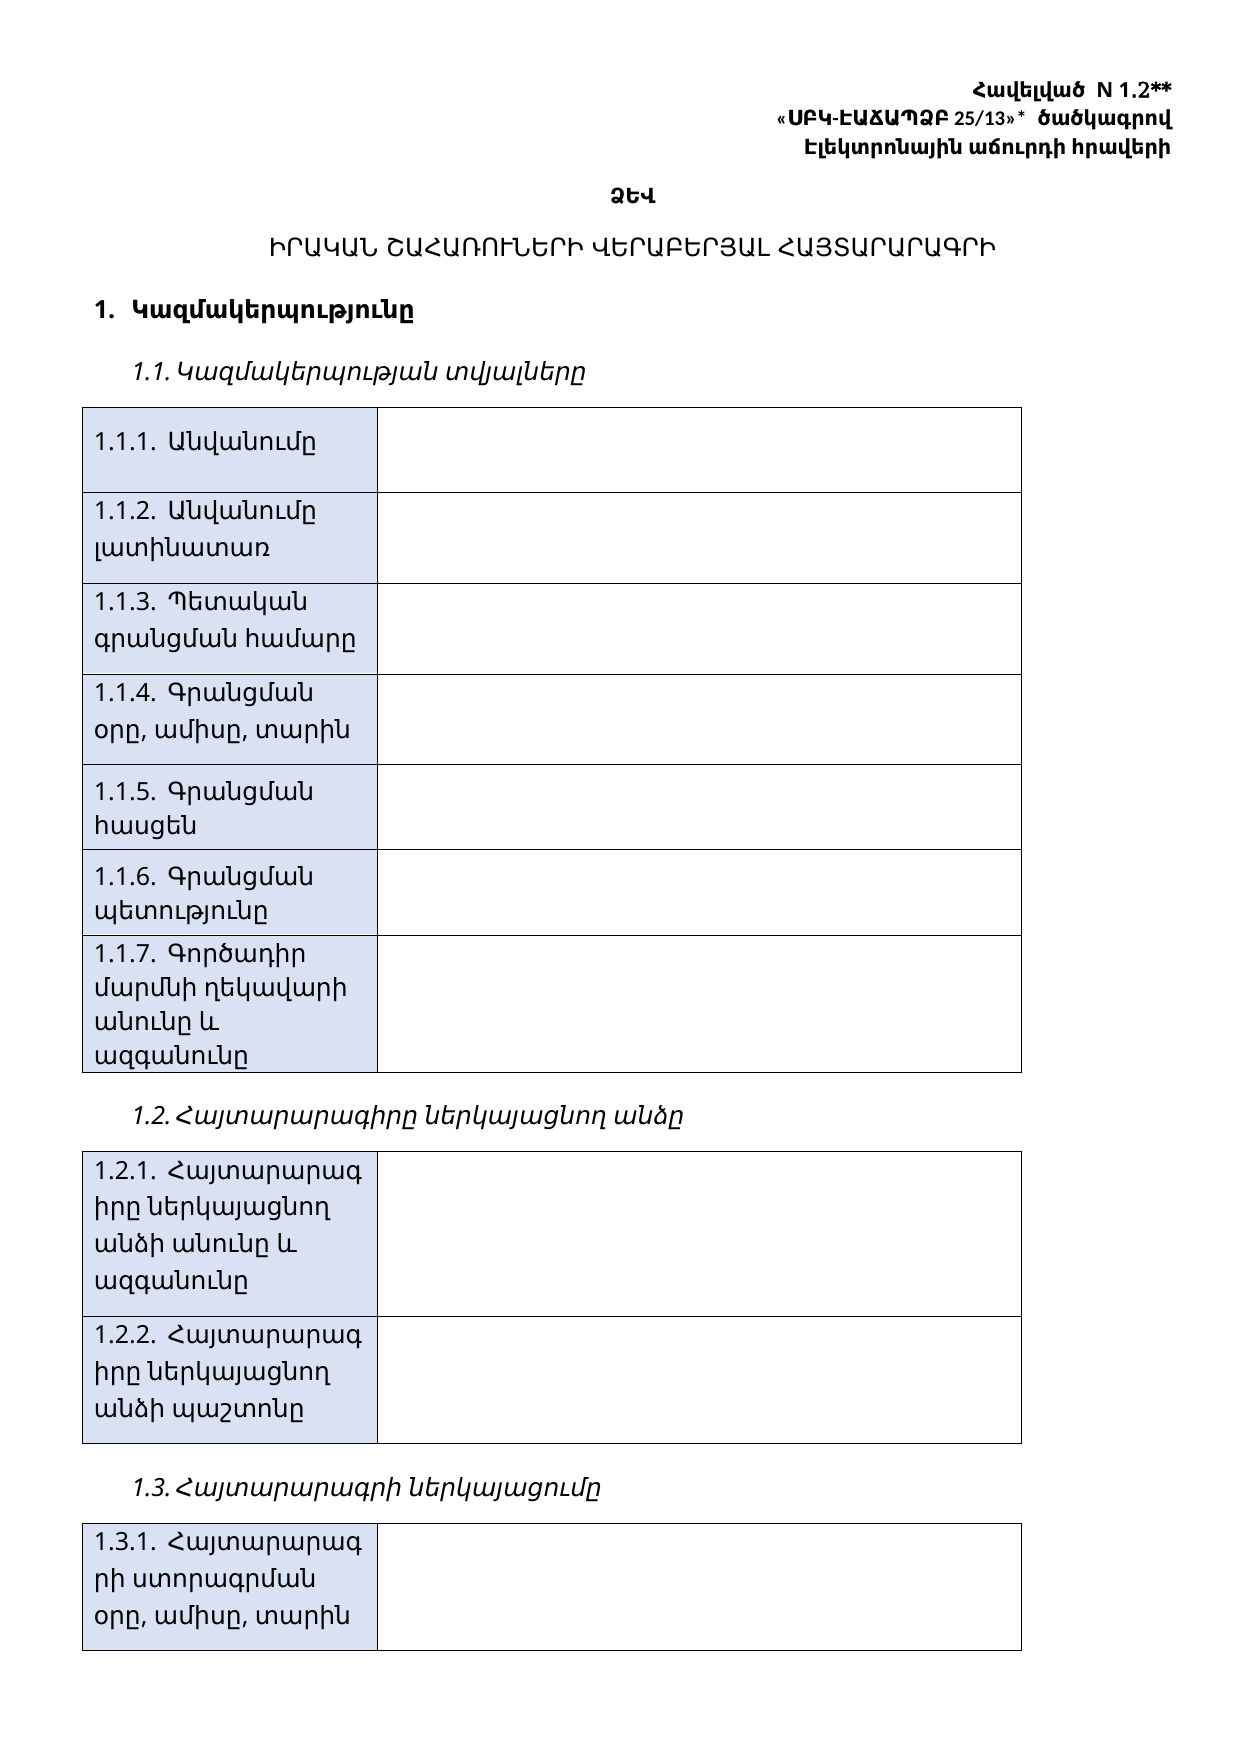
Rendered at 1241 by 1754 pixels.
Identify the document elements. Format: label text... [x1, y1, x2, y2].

text «ՍԲԿ-ԷԱՃԱՊՁԲ 25/13»* ծածկագրով [94, 103, 1171, 132]
table_cell Անվանումը լատինատառ [83, 493, 377, 583]
table_header [378, 1524, 1021, 1650]
table_cell Գրանցման օրը, ամիսը, տարին [83, 675, 377, 764]
table_cell Հայտարարագիրը ներկայացնող անձի պաշտոնը [83, 1317, 377, 1443]
table_header Անվանումը [83, 408, 377, 492]
table_cell [378, 675, 1021, 764]
table_header [378, 1152, 1021, 1316]
table_cell [378, 1317, 1021, 1443]
table_cell [378, 850, 1021, 934]
list Հայտարարագրի ներկայացումը [131, 1469, 1171, 1503]
text ՁԵՎ [94, 184, 1171, 209]
table_cell [378, 584, 1021, 673]
list Հայտարարագիրը ներկայացնող անձը [131, 1098, 1171, 1132]
list Կազմակերպության տվյալները [131, 353, 1171, 387]
table_cell [378, 493, 1021, 583]
table_header Հայտարարագիրը ներկայացնող անձի անունը և ազգանունը [83, 1152, 377, 1316]
table_cell [378, 936, 1021, 1072]
table_cell [378, 765, 1021, 849]
list Կազմակերպությունը [94, 291, 1171, 326]
table_cell Պետական գրանցման համարը [83, 584, 377, 673]
table_cell Գրանցման պետությունը [83, 850, 377, 934]
text ԻՐԱԿԱՆ ՇԱՀԱՌՈՒՆԵՐԻ ՎԵՐԱԲԵՐՅԱԼ ՀԱՅՏԱՐԱՐԱԳՐԻ [94, 233, 1171, 262]
table_header Հայտարարագրի ստորագրման օրը, ամիսը, տարին [83, 1524, 377, 1650]
table_header [378, 408, 1021, 492]
text Էլեկտրոնային աճուրդի հրավերի [94, 132, 1171, 160]
text Հավելված N 1․2** [94, 75, 1171, 103]
table_cell Գործադիր մարմնի ղեկավարի անունը և ազգանունը [83, 936, 377, 1072]
table_cell Գրանցման հասցեն [83, 765, 377, 849]
